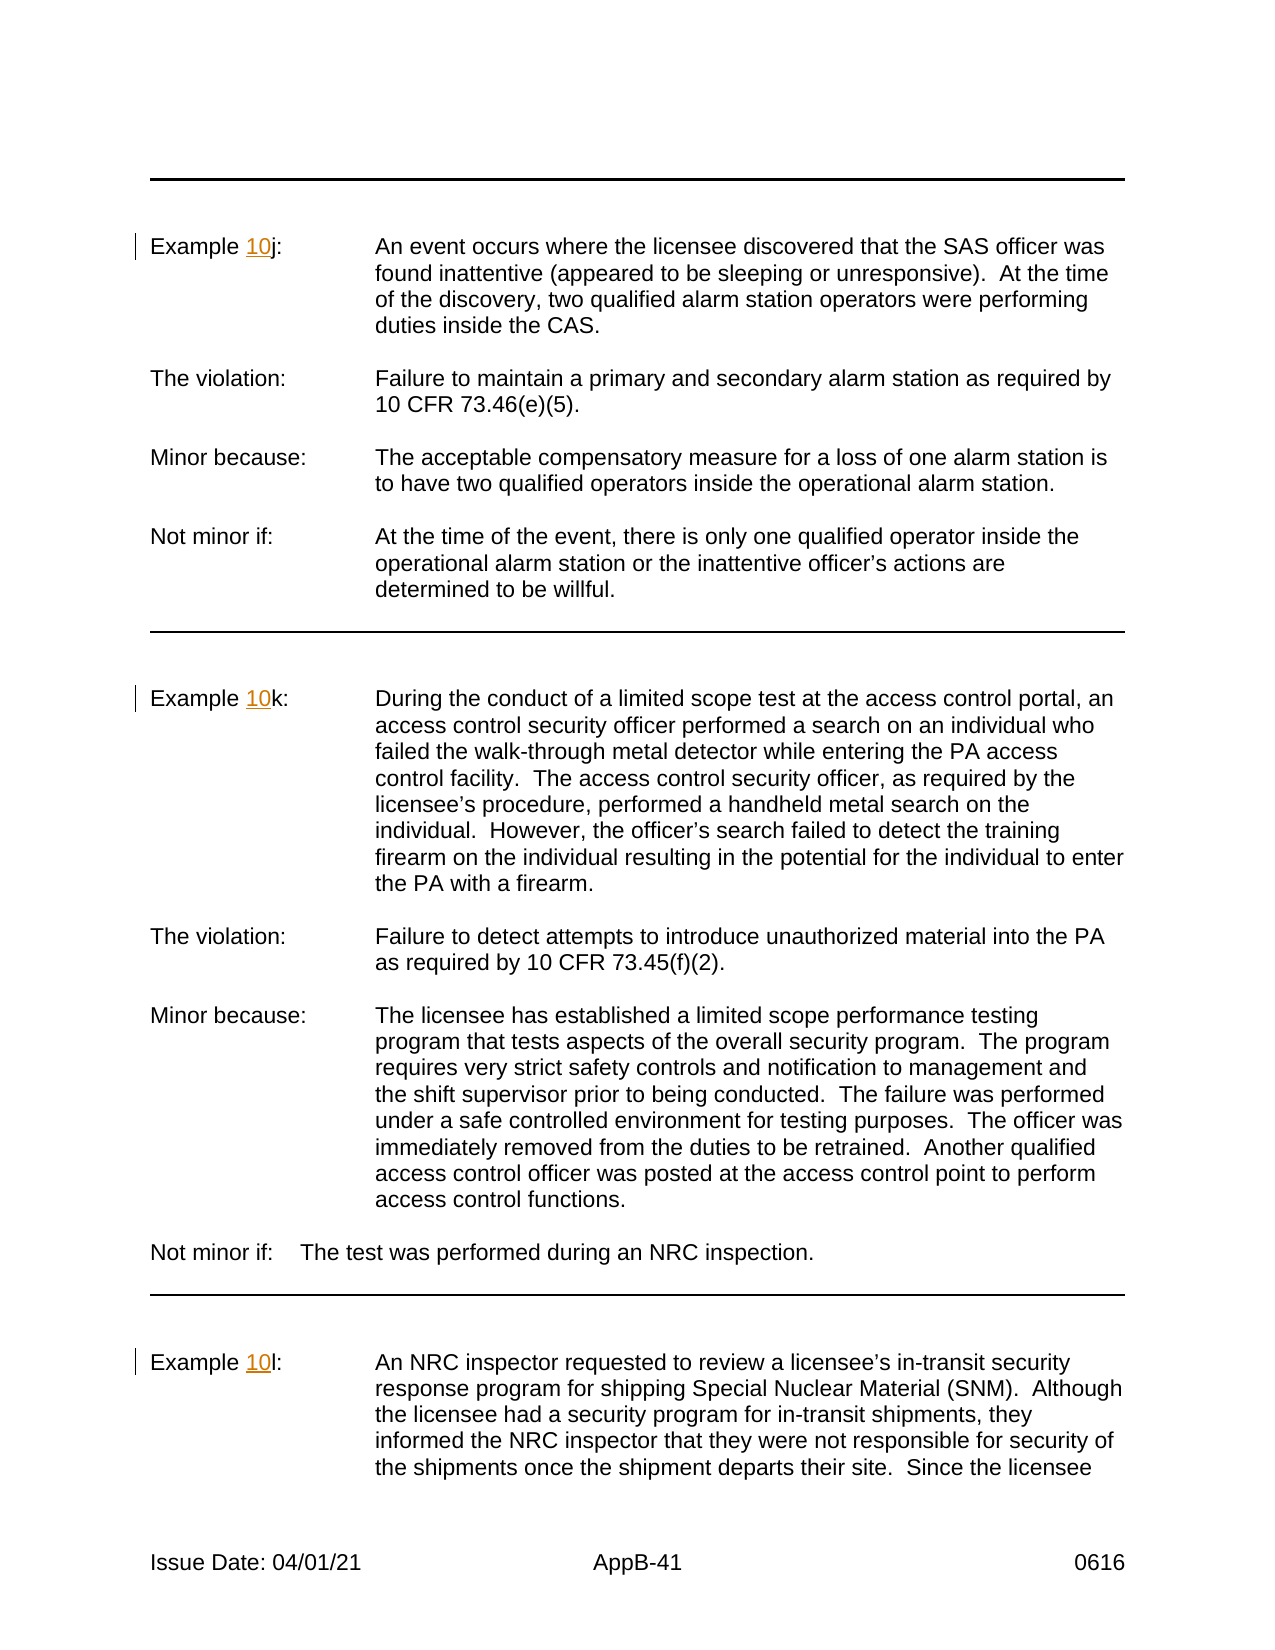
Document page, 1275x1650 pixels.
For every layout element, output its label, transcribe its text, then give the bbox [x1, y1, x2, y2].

text Not minor if: The test was performed during an NRC inspection. [150, 1239, 1125, 1265]
text Minor because: The licensee has established a limited scope performance testing program that tests aspects of the overall security program. The program requires very strict safety controls and notification to management and the shift supervisor prior to being conducted. The failure was performed under a safe controlled environment for testing purposes. The officer was immediately removed from the duties to be retrained. Another qualified access control officer was posted at the access control point to perform access control functions. [150, 1002, 1125, 1212]
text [150, 1348, 1125, 1480]
text Minor because: The acceptable compensatory measure for a loss of one alarm station is to have two qualified operators inside the operational alarm station. [150, 444, 1125, 497]
text Not minor if: At the time of the event, there is only one qualified operator inside the operational alarm station or the inattentive officer’s actions are determined to be willful. [150, 523, 1125, 602]
text Example k: During the conduct of a limited scope test at the access control portal, an access control security officer performed a search on an individual who failed the walk-through metal detector while entering the PA access control facility. The access control security officer, as required by the licensee’s procedure, performed a handheld metal search on the individual. However, the officer’s search failed to detect the training firearm on the individual resulting in the potential for the individual to enter the PA with a firearm. [150, 685, 1125, 896]
text The violation: Failure to maintain a primary and secondary alarm station as required by 10 CFR 73.46(e)(5). [150, 365, 1125, 418]
text Example j: An event occurs where the licensee discovered that the SAS officer was found inattentive (appeared to be sleeping or unresponsive). At the time of the discovery, two qualified alarm station operators were performing duties inside the CAS. [150, 233, 1125, 339]
text The violation: Failure to detect attempts to introduce unauthorized material into the PA as required by 10 CFR 73.45(f)(2). [150, 923, 1125, 975]
